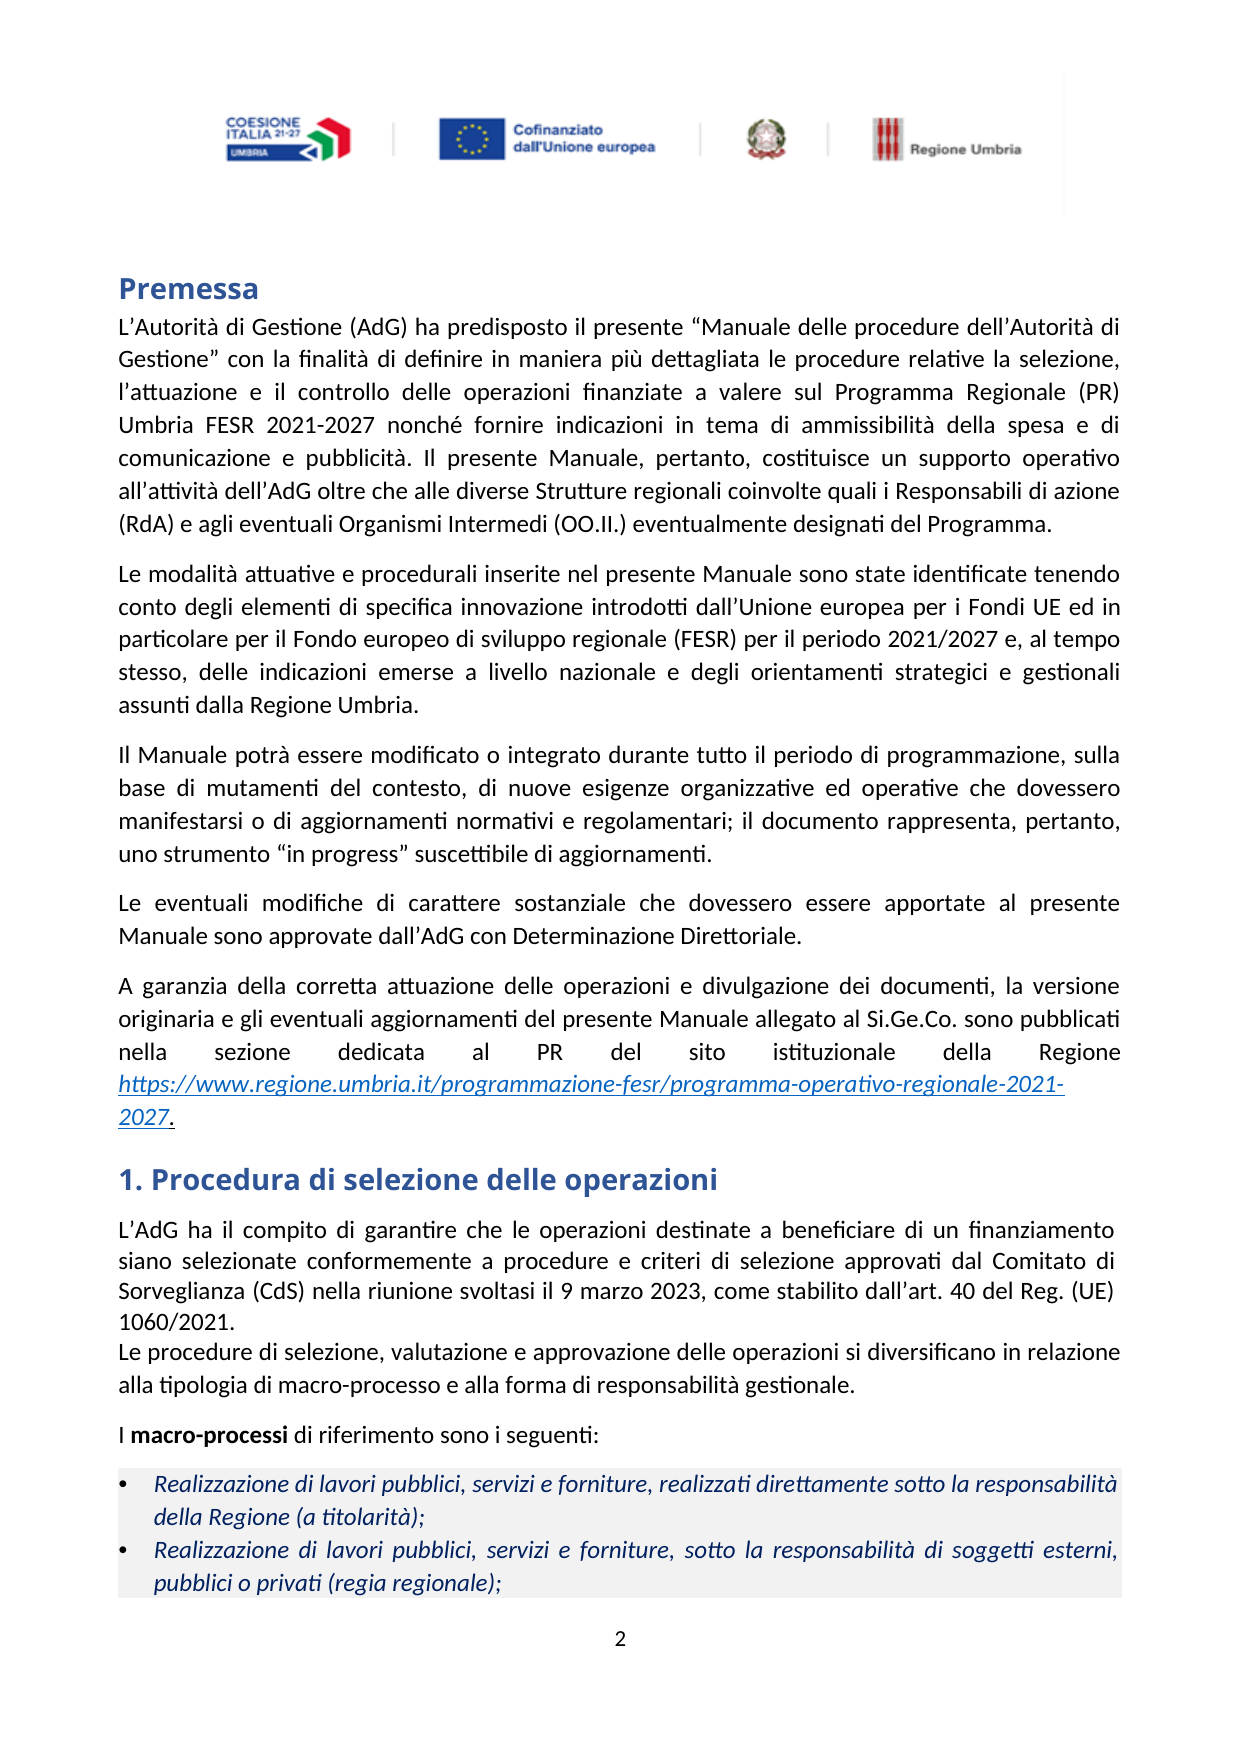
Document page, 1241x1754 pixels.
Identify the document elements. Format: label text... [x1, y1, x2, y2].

text Le modalità attuative e procedurali inserite nel presente Manuale sono state identificate tenendo conto degli elementi di specifica innovazione introdotti dall’Unione europea per i Fondi UE ed in particolare per il Fondo europeo di sviluppo regionale (FESR) per il periodo 2021/2027 e, al tempo stesso, delle indicazioni emerse a livello nazionale e degli orientamenti strategici e gestionali assunti dalla Regione Umbria. [118, 558, 1122, 720]
text Le eventuali modifiche di carattere sostanziale che dovessero essere apportate al presente Manuale sono approvate dall’AdG con Determinazione Direttoriale. [118, 887, 1122, 951]
text Le procedure di selezione, valutazione e approvazione delle operazioni si diversificano in relazione alla tipologia di macro-processo e alla forma di responsabilità gestionale. [118, 1336, 1122, 1400]
text L’Autorità di Gestione (AdG) ha predisposto il presente “Manuale delle procedure dell’Autorità di Gestione” con la finalità di definire in maniera più dettagliata le procedure relative la selezione, l’attuazione e il controllo delle operazioni finanziate a valere sul Programma Regionale (PR) Umbria FESR 2021-2027 nonché fornire indicazioni in tema di ammissibilità della spesa e di comunicazione e pubblicità. Il presente Manuale, pertanto, costituisce un supporto operativo all’attività dell’AdG oltre che alle diverse Strutture regionali coinvolte quali i Responsabili di azione (RdA) e agli eventuali Organismi Intermedi (OO.II.) eventualmente designati del Programma. [118, 311, 1122, 539]
text L’AdG ha il compito di garantire che le operazioni destinate a beneficiare di un finanziamento siano selezionate conformemente a procedure e criteri di selezione approvati dal Comitato di Sorveglianza (CdS) nella riunione svoltasi il 9 marzo 2023, come stabilito dall’art. 40 del Reg. (UE) 1060/2021. [118, 1214, 1117, 1336]
subtitle Premessa [118, 268, 1122, 308]
list Realizzazione di lavori pubblici, servizi e forniture, sotto la responsabilità di soggetti esterni, pubblici o privati (regia regionale); [118, 1534, 1122, 1598]
text Il Manuale potrà essere modificato o integrato durante tutto il periodo di programmazione, sulla base di mutamenti del contesto, di nuove esigenze organizzative ed operative che dovessero manifestarsi o di aggiornamenti normativi e regolamentari; il documento rappresenta, pertanto, uno strumento “in progress” suscettibile di aggiornamenti. [118, 739, 1122, 868]
list Realizzazione di lavori pubblici, servizi e forniture, realizzati direttamente sotto la responsabilità della Regione (a titolarità); [118, 1468, 1122, 1532]
picture [172, 73, 1068, 215]
subtitle 1. Procedura di selezione delle operazioni [118, 1159, 1122, 1199]
text I macro-processi di riferimento sono i seguenti: [118, 1419, 1122, 1449]
text A garanzia della corretta attuazione delle operazioni e divulgazione dei documenti, la versione originaria e gli eventuali aggiornamenti del presente Manuale allegato al Si.Ge.Co. sono pubblicati nella sezione dedicata al PR del sito istituzionale della Regione https://www.regione.umbria.it/programmazione-fesr/programma-operativo-regionale-2021-2027. [118, 970, 1122, 1132]
